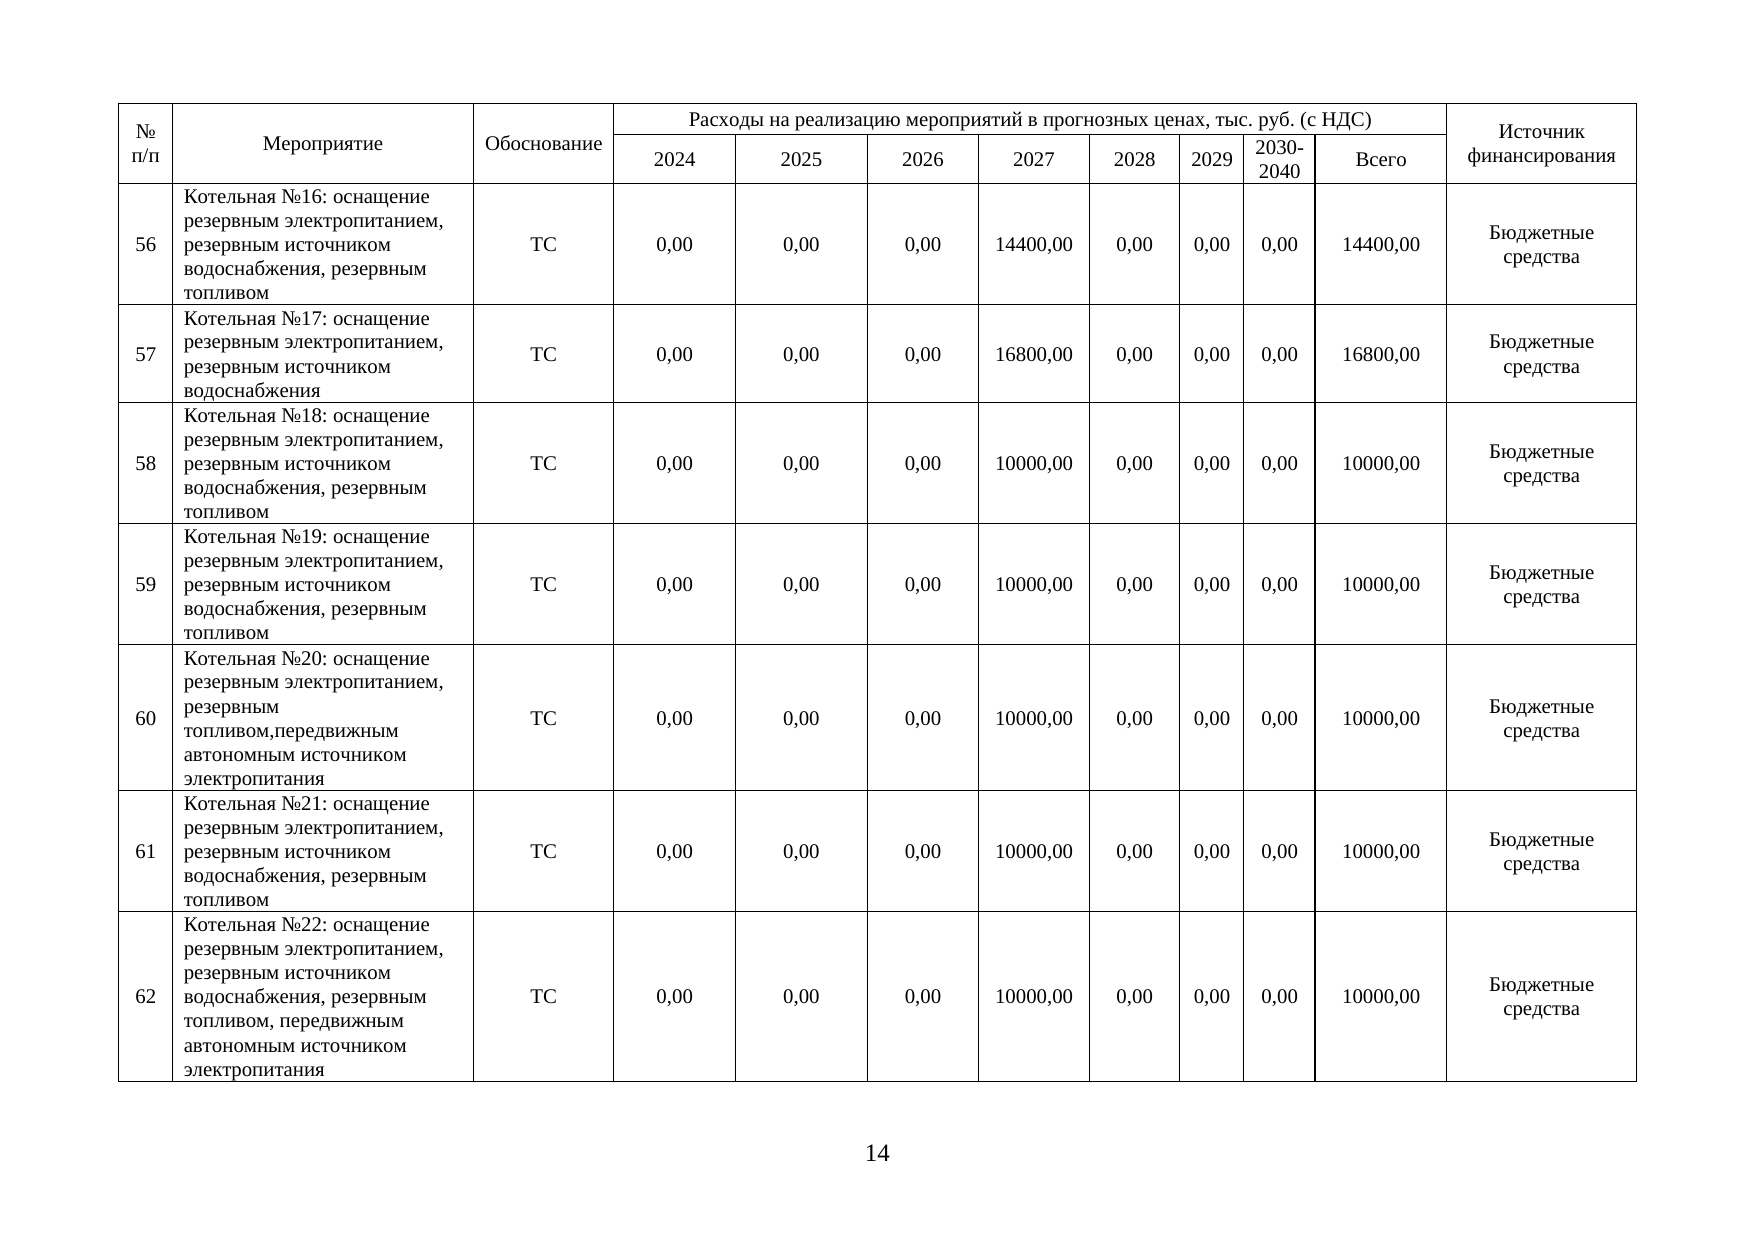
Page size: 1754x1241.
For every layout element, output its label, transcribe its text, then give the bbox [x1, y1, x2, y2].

table_cell 2028 [1090, 135, 1179, 183]
table_cell 2030-2040 [1244, 135, 1314, 183]
table_cell 0,00 [614, 645, 735, 790]
table_cell 14400,00 [1316, 184, 1446, 304]
table_cell 0,00 [614, 791, 735, 911]
table_cell 2027 [979, 135, 1089, 183]
table_cell Котельная №22: оснащение резервным электропитанием, резервным источником водоснабжения, резервным топливом, передвижным автономным источником электропитания [173, 912, 473, 1081]
table_cell 0,00 [1244, 524, 1314, 644]
table_cell 0,00 [1180, 403, 1243, 523]
table_cell 10000,00 [1316, 645, 1446, 790]
table_cell 10000,00 [1316, 912, 1446, 1081]
table_cell 0,00 [1090, 184, 1179, 304]
table_cell ТС [474, 912, 613, 1081]
table_cell 61 [119, 791, 172, 911]
table_cell 0,00 [736, 184, 867, 304]
table_cell 0,00 [868, 912, 978, 1081]
table_cell Бюджетные средства [1447, 524, 1636, 644]
table_cell 2025 [736, 135, 867, 183]
table_cell 0,00 [614, 403, 735, 523]
table_cell ТС [474, 305, 613, 402]
table_cell 0,00 [1180, 184, 1243, 304]
table_cell 16800,00 [1316, 305, 1446, 402]
table_cell Котельная №18: оснащение резервным электропитанием, резервным источником водоснабжения, резервным топливом [173, 403, 473, 523]
table_cell 0,00 [868, 524, 978, 644]
table_cell 2029 [1180, 135, 1243, 183]
table_cell 0,00 [1180, 791, 1243, 911]
table_cell 0,00 [868, 645, 978, 790]
table_cell 0,00 [1180, 305, 1243, 402]
table_cell 0,00 [1090, 305, 1179, 402]
table_cell 10000,00 [1316, 524, 1446, 644]
table_cell Бюджетные средства [1447, 912, 1636, 1081]
table_cell 16800,00 [979, 305, 1089, 402]
table_cell ТС [474, 645, 613, 790]
table_cell 59 [119, 524, 172, 644]
table_cell ТС [474, 184, 613, 304]
table_cell 0,00 [1180, 912, 1243, 1081]
table_header Обоснование [474, 104, 613, 183]
table_cell 0,00 [1244, 645, 1314, 790]
table_cell Бюджетные средства [1447, 305, 1636, 402]
table_cell 0,00 [736, 645, 867, 790]
table_header № п/п [119, 104, 172, 183]
table_cell 2026 [868, 135, 978, 183]
table_cell 0,00 [614, 184, 735, 304]
table_cell 0,00 [614, 305, 735, 402]
table_cell 0,00 [1090, 403, 1179, 523]
table_header Расходы на реализацию мероприятий в прогнозных ценах, тыс. руб. (с НДС) [614, 104, 1446, 134]
table_cell Бюджетные средства [1447, 403, 1636, 523]
table_cell 0,00 [1090, 524, 1179, 644]
table_cell 0,00 [1090, 791, 1179, 911]
table_cell 0,00 [1244, 912, 1314, 1081]
table_cell 0,00 [1244, 403, 1314, 523]
table_cell 10000,00 [979, 524, 1089, 644]
table_cell Бюджетные средства [1447, 645, 1636, 790]
table_cell 62 [119, 912, 172, 1081]
table_cell 0,00 [614, 912, 735, 1081]
table_cell 14400,00 [979, 184, 1089, 304]
table_cell 0,00 [614, 524, 735, 644]
table_cell 10000,00 [1316, 403, 1446, 523]
table_cell 10000,00 [979, 791, 1089, 911]
table_cell Котельная №19: оснащение резервным электропитанием, резервным источником водоснабжения, резервным топливом [173, 524, 473, 644]
table_cell 0,00 [736, 912, 867, 1081]
table_cell 0,00 [1090, 912, 1179, 1081]
table_cell 0,00 [1244, 305, 1314, 402]
table_cell 0,00 [736, 305, 867, 402]
table_cell Бюджетные средства [1447, 791, 1636, 911]
table_cell 0,00 [868, 403, 978, 523]
table_cell 2024 [614, 135, 735, 183]
table_cell Бюджетные средства [1447, 184, 1636, 304]
table_cell 0,00 [1244, 791, 1314, 911]
table_cell ТС [474, 791, 613, 911]
table_cell 56 [119, 184, 172, 304]
table_header Источник финансирования [1447, 104, 1636, 183]
table_cell 60 [119, 645, 172, 790]
table_cell Котельная №16: оснащение резервным электропитанием, резервным источником водоснабжения, резервным топливом [173, 184, 473, 304]
table_cell ТС [474, 403, 613, 523]
table_cell Всего [1316, 135, 1446, 183]
table_cell Котельная №20: оснащение резервным электропитанием, резервным топливом,передвижным автономным источником электропитания [173, 645, 473, 790]
table_cell ТС [474, 524, 613, 644]
table_cell 58 [119, 403, 172, 523]
table_cell 10000,00 [979, 403, 1089, 523]
table_cell 0,00 [1180, 524, 1243, 644]
table_cell Котельная №17: оснащение резервным электропитанием, резервным источником водоснабжения [173, 305, 473, 402]
table_cell 0,00 [1090, 645, 1179, 790]
table_cell 0,00 [868, 184, 978, 304]
table_cell 0,00 [736, 403, 867, 523]
table_cell 10000,00 [979, 912, 1089, 1081]
table_cell 0,00 [868, 305, 978, 402]
table_cell 0,00 [736, 524, 867, 644]
table_header Мероприятие [173, 104, 473, 183]
table_cell 0,00 [1244, 184, 1314, 304]
table_cell 57 [119, 305, 172, 402]
table_cell 10000,00 [1316, 791, 1446, 911]
table_cell 10000,00 [979, 645, 1089, 790]
table_cell 0,00 [1180, 645, 1243, 790]
table_cell Котельная №21: оснащение резервным электропитанием, резервным источником водоснабжения, резервным топливом [173, 791, 473, 911]
table_cell 0,00 [868, 791, 978, 911]
table_cell 0,00 [736, 791, 867, 911]
